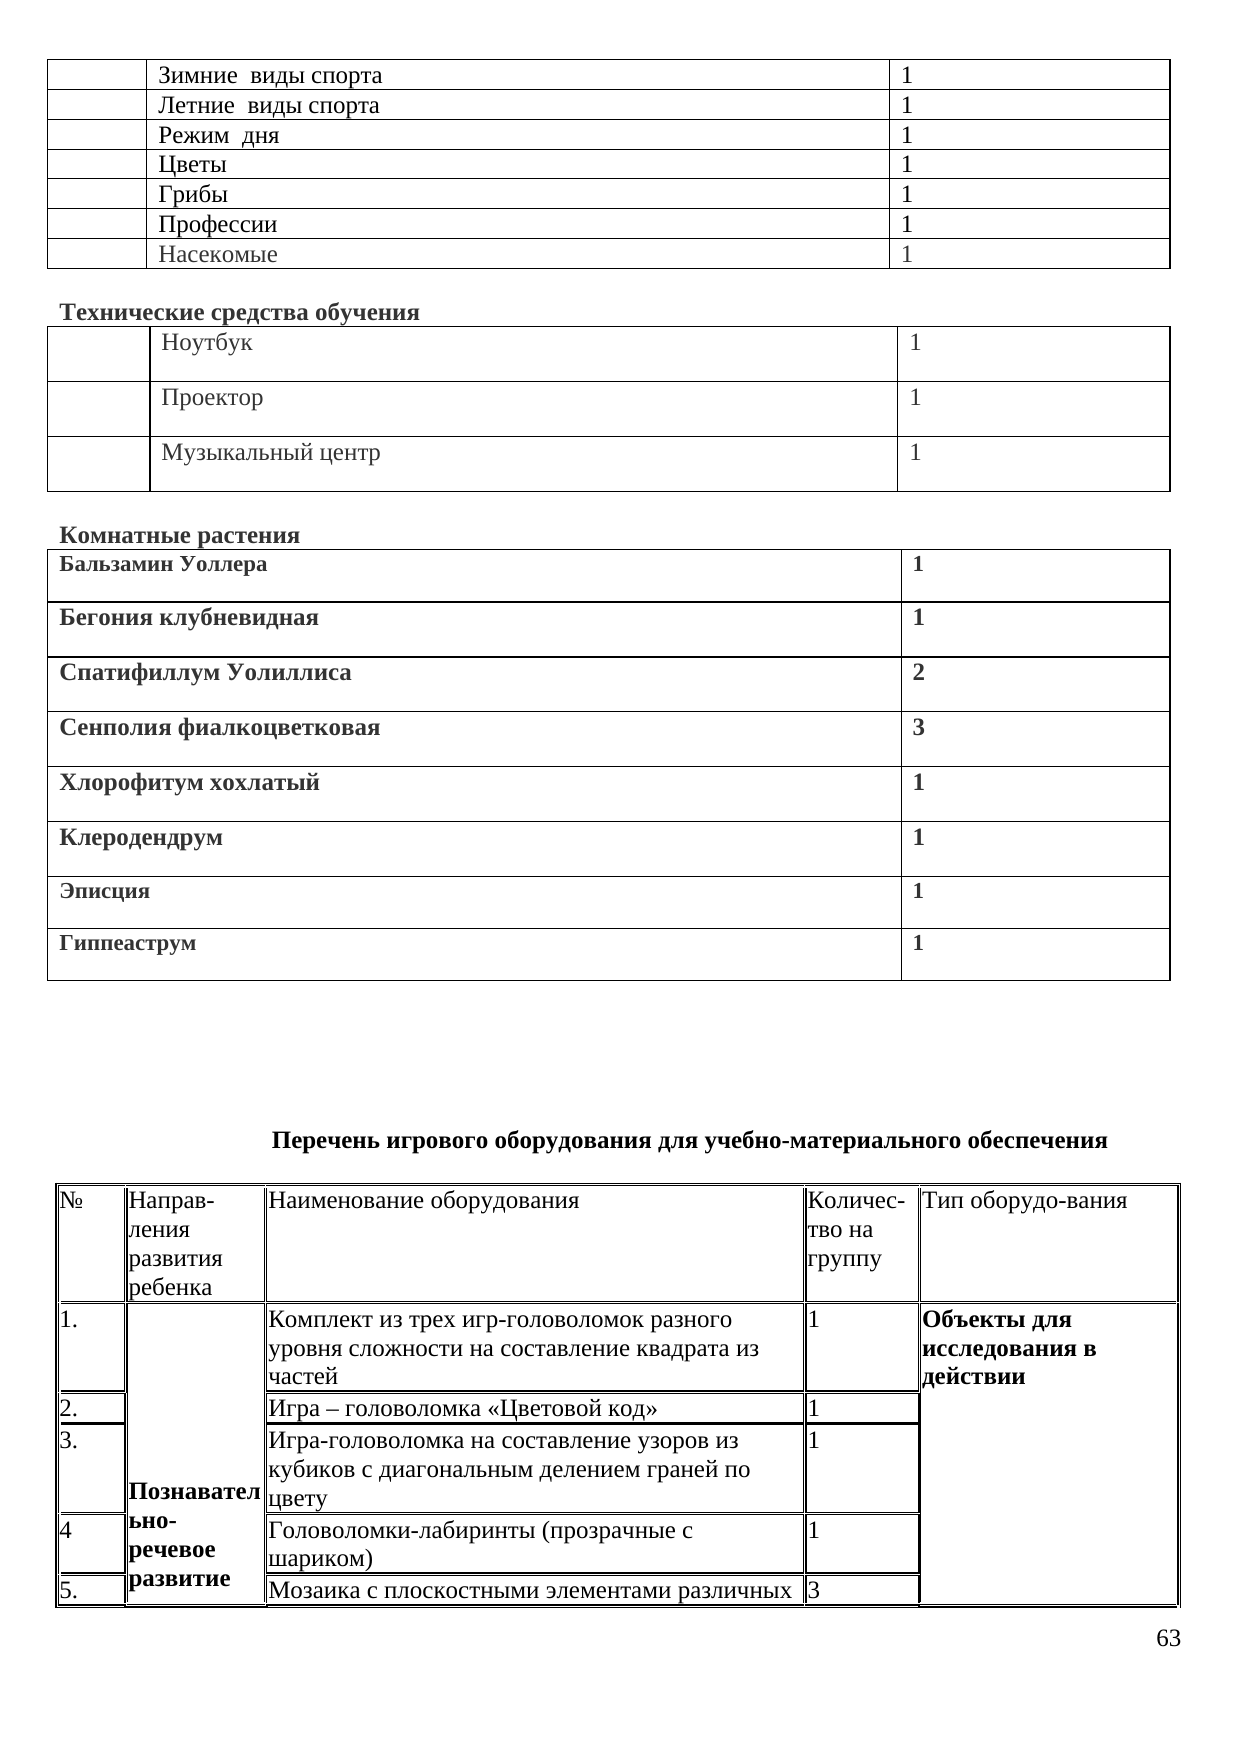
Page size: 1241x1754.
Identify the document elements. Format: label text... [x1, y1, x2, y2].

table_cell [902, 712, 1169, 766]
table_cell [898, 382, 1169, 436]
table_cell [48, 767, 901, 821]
text Технические средства обучения [59, 297, 1181, 326]
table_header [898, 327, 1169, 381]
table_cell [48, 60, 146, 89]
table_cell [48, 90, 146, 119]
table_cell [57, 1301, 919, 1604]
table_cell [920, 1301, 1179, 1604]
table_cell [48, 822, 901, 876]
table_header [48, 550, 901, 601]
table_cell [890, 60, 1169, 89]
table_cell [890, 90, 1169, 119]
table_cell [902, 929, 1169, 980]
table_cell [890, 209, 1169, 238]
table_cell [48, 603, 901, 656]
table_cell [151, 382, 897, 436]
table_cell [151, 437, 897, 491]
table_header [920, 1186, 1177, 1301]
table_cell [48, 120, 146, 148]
text Перечень игрового оборудования для учебно-материального обеспечения [59, 1125, 1181, 1154]
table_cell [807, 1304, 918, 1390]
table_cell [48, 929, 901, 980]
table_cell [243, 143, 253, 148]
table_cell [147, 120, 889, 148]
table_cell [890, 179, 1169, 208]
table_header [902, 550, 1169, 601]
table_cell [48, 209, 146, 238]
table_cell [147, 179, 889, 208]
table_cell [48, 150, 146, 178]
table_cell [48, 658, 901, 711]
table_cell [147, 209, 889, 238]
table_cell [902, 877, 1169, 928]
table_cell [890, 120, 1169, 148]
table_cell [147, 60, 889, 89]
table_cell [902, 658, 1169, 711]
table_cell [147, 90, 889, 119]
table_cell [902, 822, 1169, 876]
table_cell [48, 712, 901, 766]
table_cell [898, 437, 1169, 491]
text Комнатные растения [59, 521, 1181, 549]
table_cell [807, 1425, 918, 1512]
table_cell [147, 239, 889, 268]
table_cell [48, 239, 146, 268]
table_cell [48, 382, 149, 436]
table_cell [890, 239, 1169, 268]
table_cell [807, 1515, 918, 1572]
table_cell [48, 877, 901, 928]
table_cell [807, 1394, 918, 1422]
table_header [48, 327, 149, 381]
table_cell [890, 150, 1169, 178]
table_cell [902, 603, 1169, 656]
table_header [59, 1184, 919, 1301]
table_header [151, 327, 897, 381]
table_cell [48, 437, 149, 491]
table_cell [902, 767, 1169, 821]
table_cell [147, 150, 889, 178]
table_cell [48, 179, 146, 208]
